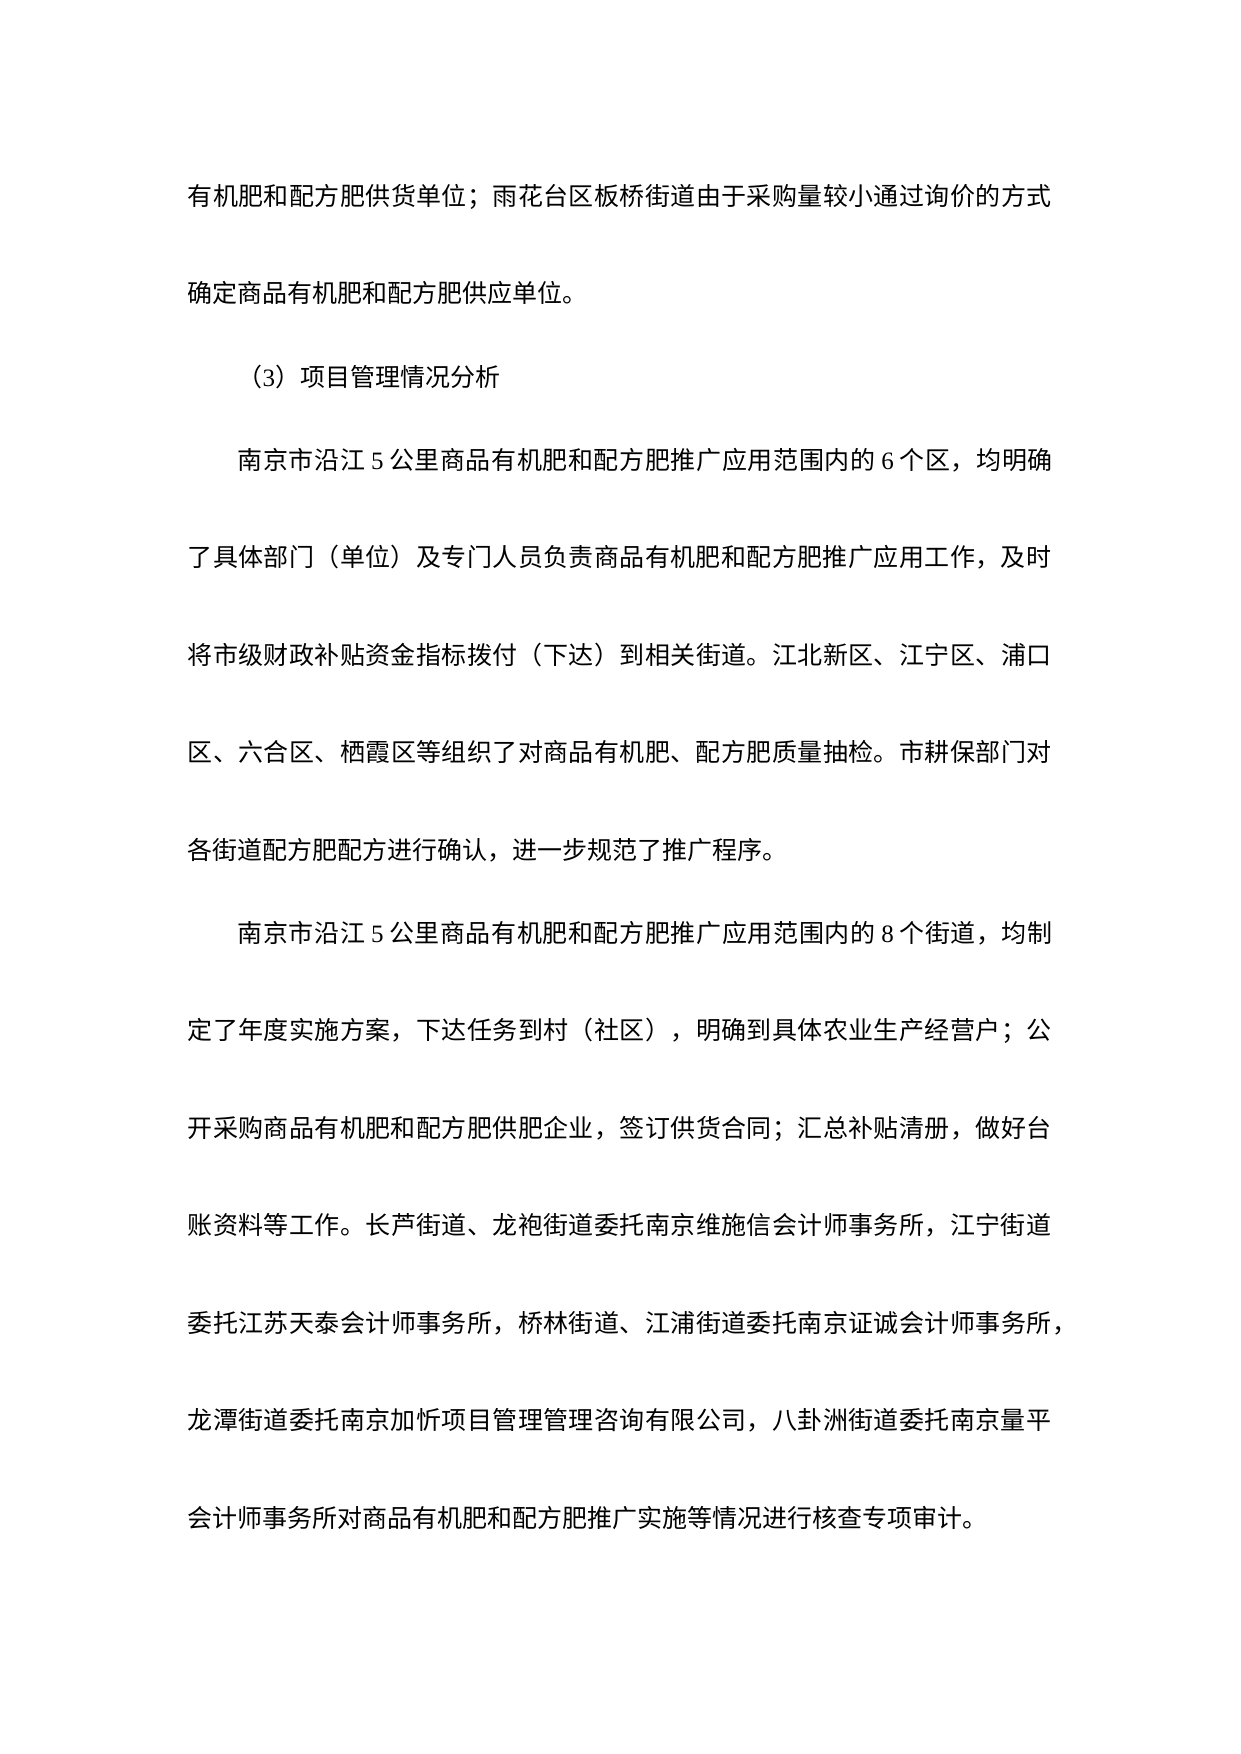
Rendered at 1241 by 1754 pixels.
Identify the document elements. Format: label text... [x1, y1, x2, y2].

text 南京市沿江5公里商品有机肥和配方肥推广应用范围内的8个街道，均制定了年度实施方案，下达任务到村（社区），明确到具体农业生产经营户；公开采购商品有机肥和配方肥供肥企业，签订供货合同；汇总补贴清册，做好台账资料等工作。长芦街道、龙袍街道委托南京维施信会计师事务所，江宁街道委托江苏天泰会计师事务所，桥林街道、江浦街道委托南京证诚会计师事务所，龙潭街道委托南京加忻项目管理管理咨询有限公司，八卦洲街道委托南京量平会计师事务所对商品有机肥和配方肥推广实施等情况进行核查专项审计。 [187, 899, 1053, 1549]
text 南京市沿江5公里商品有机肥和配方肥推广应用范围内的6个区，均明确了具体部门（单位）及专门人员负责商品有机肥和配方肥推广应用工作，及时将市级财政补贴资金指标拨付（下达）到相关街道。江北新区、江宁区、浦口区、六合区、栖霞区等组织了对商品有机肥、配方肥质量抽检。市耕保部门对各街道配方肥配方进行确认，进一步规范了推广程序。 [187, 426, 1053, 881]
text （3）项目管理情况分析 [187, 343, 1053, 408]
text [187, 162, 1053, 324]
